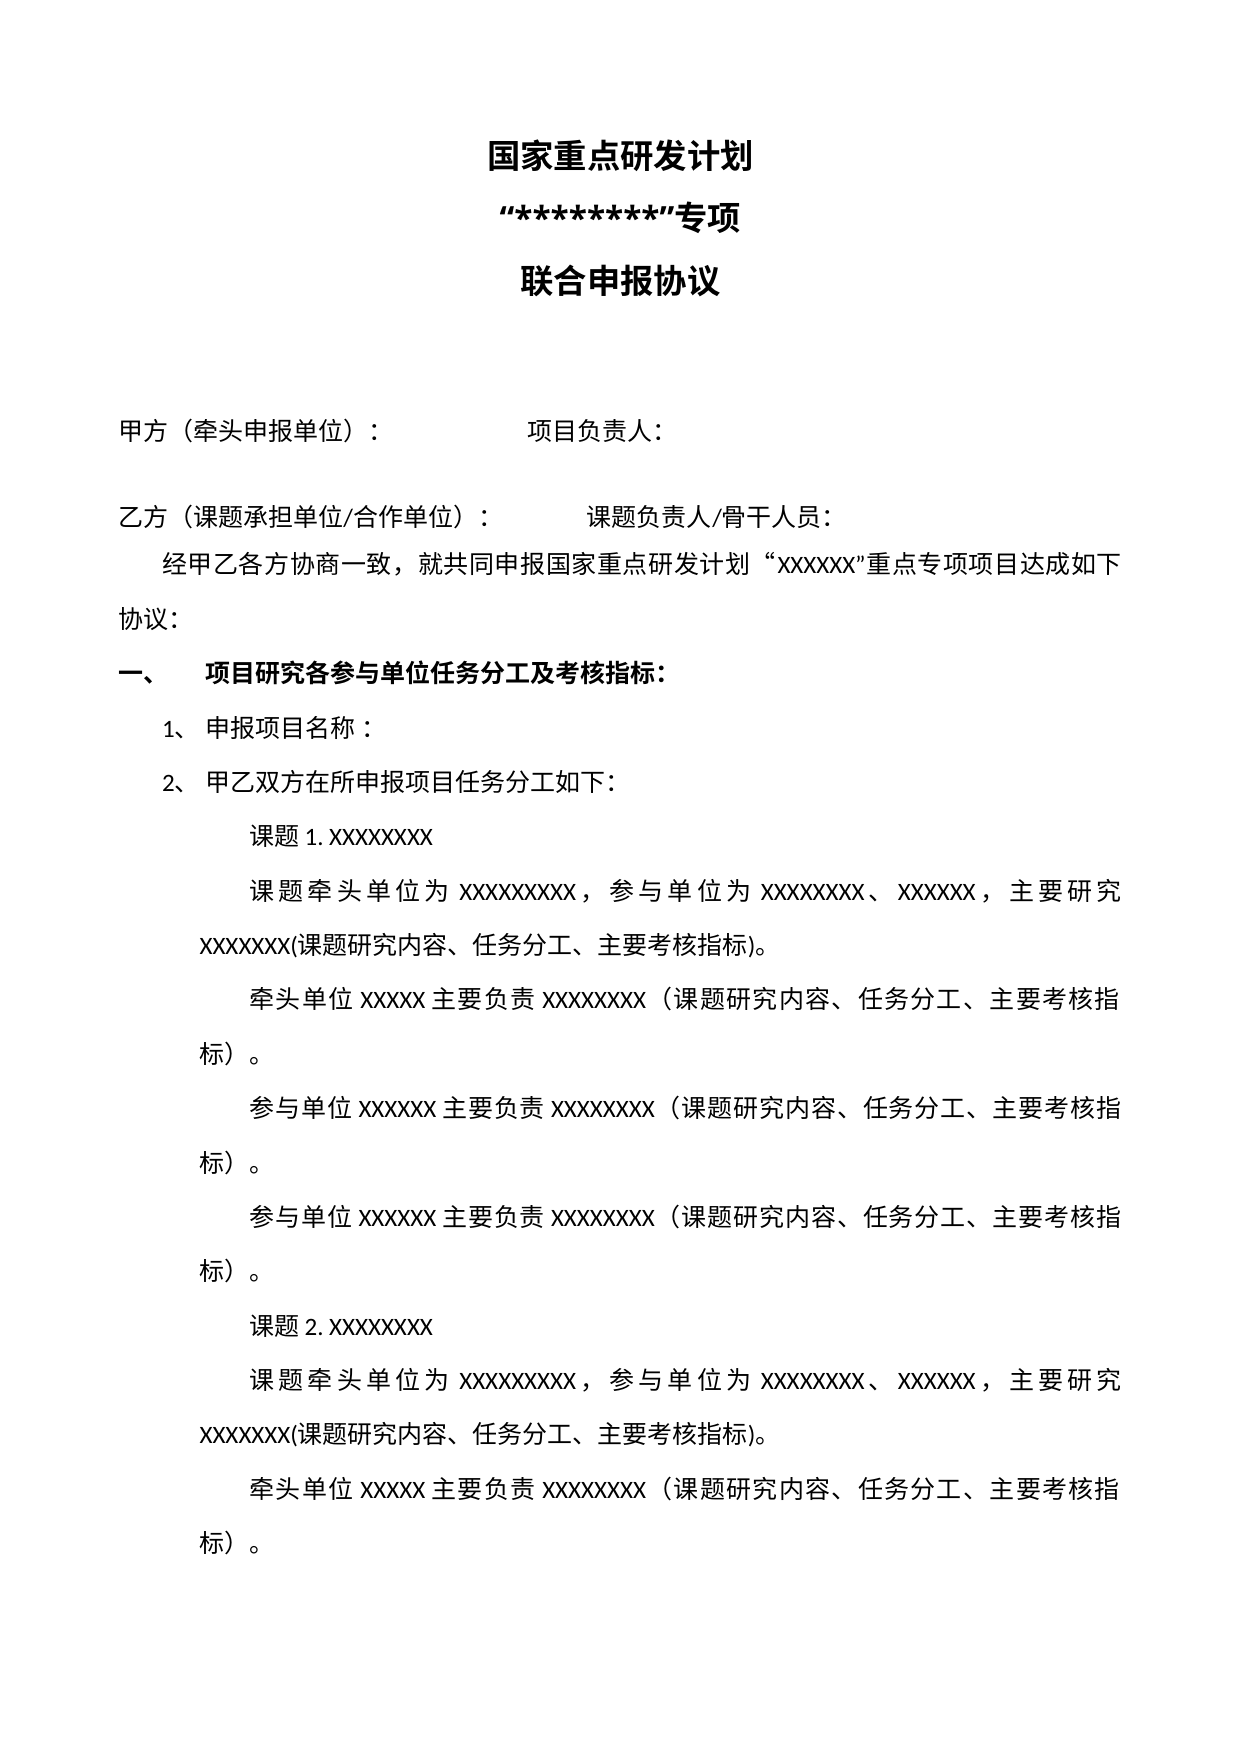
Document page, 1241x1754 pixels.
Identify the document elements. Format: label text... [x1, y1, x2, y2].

text “********”专项 [118, 192, 1122, 241]
list 甲乙双方在所申报项目任务分工如下： [162, 762, 1122, 799]
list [199, 1197, 1122, 1288]
text 国家重点研发计划 [118, 129, 1122, 178]
list 参与单位XXXXXX主要负责XXXXXXXX（课题研究内容、任务分工、主要考核指标）。 [199, 1089, 1122, 1179]
list 课题牵头单位为XXXXXXXXX，参与单位为XXXXXXXX、XXXXXX，主要研究XXXXXXX(课题研究内容、任务分工、主要考核指标)。 [199, 871, 1122, 962]
text 经甲乙各方协商一致，就共同申报国家重点研发计划“XXXXXX”重点专项项目达成如下协议： [118, 545, 1122, 636]
text 乙方（课题承担单位/合作单位）： 课题负责人/骨干人员： [118, 498, 1122, 534]
text 联合申报协议 [118, 255, 1122, 303]
list 课题1. XXXXXXXX [199, 817, 1122, 853]
list 牵头单位XXXXX主要负责XXXXXXXX（课题研究内容、任务分工、主要考核指标）。 [199, 980, 1122, 1071]
list 申报项目名称 ： [162, 708, 1122, 744]
list 课题2. XXXXXXXX [199, 1306, 1122, 1342]
text 甲方（牵头申报单位）： 项目负责人： [118, 411, 1122, 447]
list 项目研究各参与单位任务分工及考核指标： [118, 654, 1122, 690]
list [199, 1361, 1122, 1451]
list 牵头单位XXXXX主要负责XXXXXXXX（课题研究内容、任务分工、主要考核指标）。 [199, 1469, 1122, 1560]
